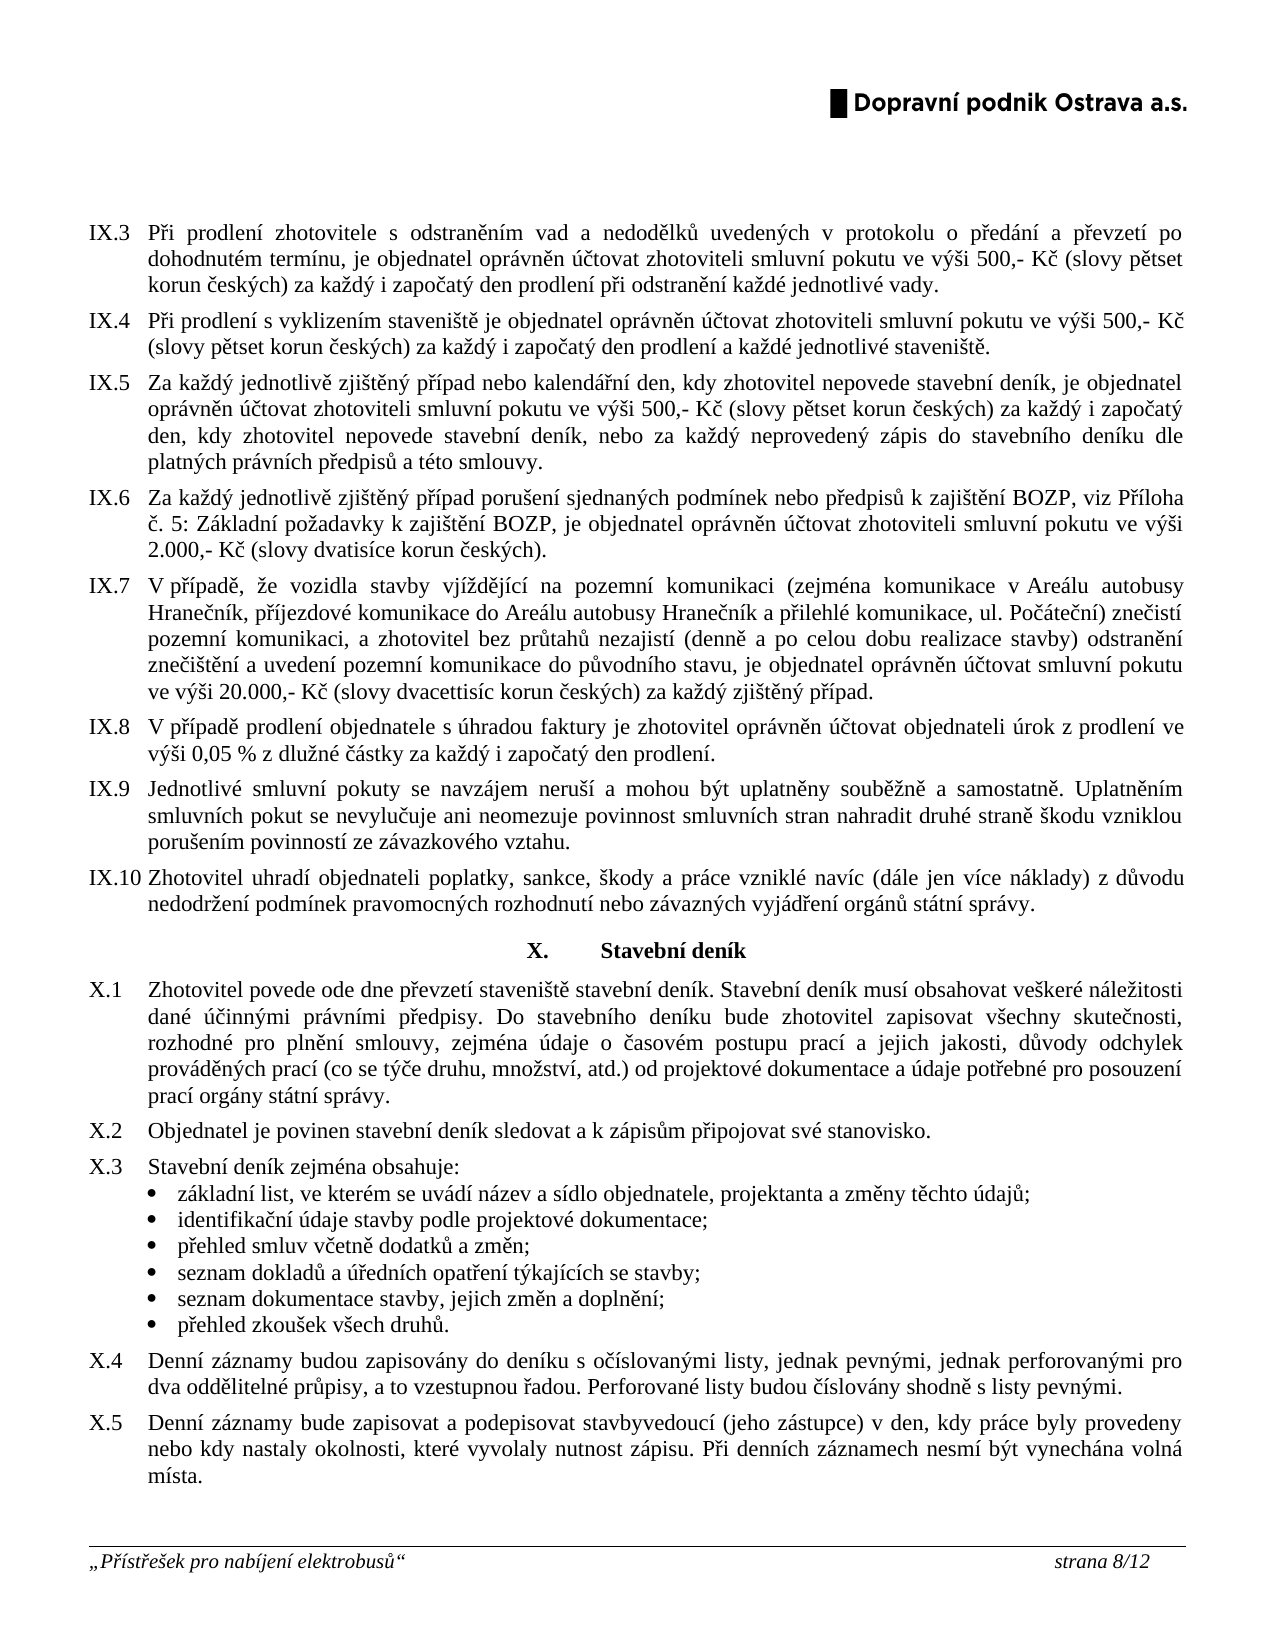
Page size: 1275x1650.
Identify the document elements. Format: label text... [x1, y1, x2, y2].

list Jednotlivé smluvní pokuty se navzájem neruší a mohou být uplatněny souběžně a samostatně. Uplatněním smluvních pokut se nevylučuje ani neomezuje povinnost smluvních stran nahradit druhé straně škodu vzniklou porušením povinností ze závazkového vztahu. [89, 776, 1184, 854]
text seznam dokladů a úředních opatření týkajících se stavby; [148, 1259, 1186, 1285]
list Stavební deník zejména obsahuje: [89, 1153, 1184, 1179]
list Při prodlení zhotovitele s odstraněním vad a nedodělků uvedených v protokolu o předání a převzetí po dohodnutém termínu, je objednatel oprávněn účtovat zhotoviteli smluvní pokutu ve výši 500,- Kč (slovy pětset korun českých) za každý i započatý den prodlení při odstranění každé jednotlivé vady. [89, 218, 1184, 298]
list Denní záznamy budou zapisovány do deníku s očíslovanými listy, jednak pevnými, jednak perforovanými pro dva oddělitelné průpisy, a to vzestupnou řadou. Perforované listy budou číslovány shodně s listy pevnými. [89, 1347, 1184, 1400]
list Za každý jednotlivě zjištěný případ nebo kalendářní den, kdy zhotovitel nepovede stavební deník, je objednatel oprávněn účtovat zhotoviteli smluvní pokutu ve výši 500,- Kč (slovy pětset korun českých) za každý i započatý den, kdy zhotovitel nepovede stavební deník, nebo za každý neprovedený zápis do stavebního deníku dle platných právních předpisů a této smlouvy. [89, 369, 1184, 474]
list Denní záznamy bude zapisovat a podepisovat stavbyvedoucí (jeho zástupce) v den, kdy práce byly provedeny nebo kdy nastaly okolnosti, které vyvolaly nutnost zápisu. Při denních záznamech nesmí být vynechána volná místa. [89, 1409, 1184, 1488]
text přehled zkoušek všech druhů. [148, 1311, 1186, 1338]
subtitle Stavební deník [89, 937, 1184, 964]
list Zhotovitel povede ode dne převzetí staveniště stavební deník. Stavební deník musí obsahovat veškeré náležitosti dané účinnými právními předpisy. Do stavebního deníku bude zhotovitel zapisovat všechny skutečnosti, rozhodné pro plnění smlouvy, zejména údaje o časovém postupu prací a jejich jakosti, důvody odchylek prováděných prací (co se týče druhu, množství, atd.) od projektové dokumentace a údaje potřebné pro posouzení prací orgány státní správy. [89, 976, 1184, 1108]
list Objednatel je povinen stavební deník sledovat a k zápisům připojovat své stanovisko. [89, 1117, 1184, 1144]
text seznam dokumentace stavby, jejich změn a doplnění; [148, 1285, 1186, 1311]
list V případě prodlení objednatele s úhradou faktury je zhotovitel oprávněn účtovat objednateli úrok z prodlení ve výši 0,05 % z dlužné částky za každý i započatý den prodlení. [89, 713, 1184, 766]
list Zhotovitel uhradí objednateli poplatky, sankce, škody a práce vzniklé navíc (dále jen více náklady) z důvodu nedodržení podmínek pravomocných rozhodnutí nebo závazných vyjádření orgánů státní správy. [89, 864, 1184, 917]
text identifikační údaje stavby podle projektové dokumentace; [148, 1206, 1186, 1232]
list Při prodlení s vyklizením staveniště je objednatel oprávněn účtovat zhotoviteli smluvní pokutu ve výši 500,- Kč (slovy pětset korun českých) za každý i započatý den prodlení a každé jednotlivé staveniště. [89, 307, 1184, 360]
picture [830, 89, 1187, 118]
text základní list, ve kterém se uvádí název a sídlo objednatele, projektanta a změny těchto údajů; [148, 1179, 1186, 1206]
list V případě, že vozidla stavby vjíždějící na pozemní komunikaci (zejména komunikace v Areálu autobusy Hranečník, příjezdové komunikace do Areálu autobusy Hranečník a přilehlé komunikace, ul. Počáteční) znečistí pozemní komunikaci, a zhotovitel bez průtahů nezajistí (denně a po celou dobu realizace stavby) odstranění znečištění a uvedení pozemní komunikace do původního stavu, je objednatel oprávněn účtovat smluvní pokutu ve výši 20.000,- Kč (slovy dvacettisíc korun českých) za každý zjištěný případ. [89, 572, 1184, 704]
list Za každý jednotlivě zjištěný případ porušení sjednaných podmínek nebo předpisů k zajištění BOZP, viz Příloha č. 5: Základní požadavky k zajištění BOZP, je objednatel oprávněn účtovat zhotoviteli smluvní pokutu ve výši 2.000,- Kč (slovy dvatisíce korun českých). [89, 484, 1184, 563]
text přehled smluv včetně dodatků a změn; [148, 1232, 1186, 1259]
